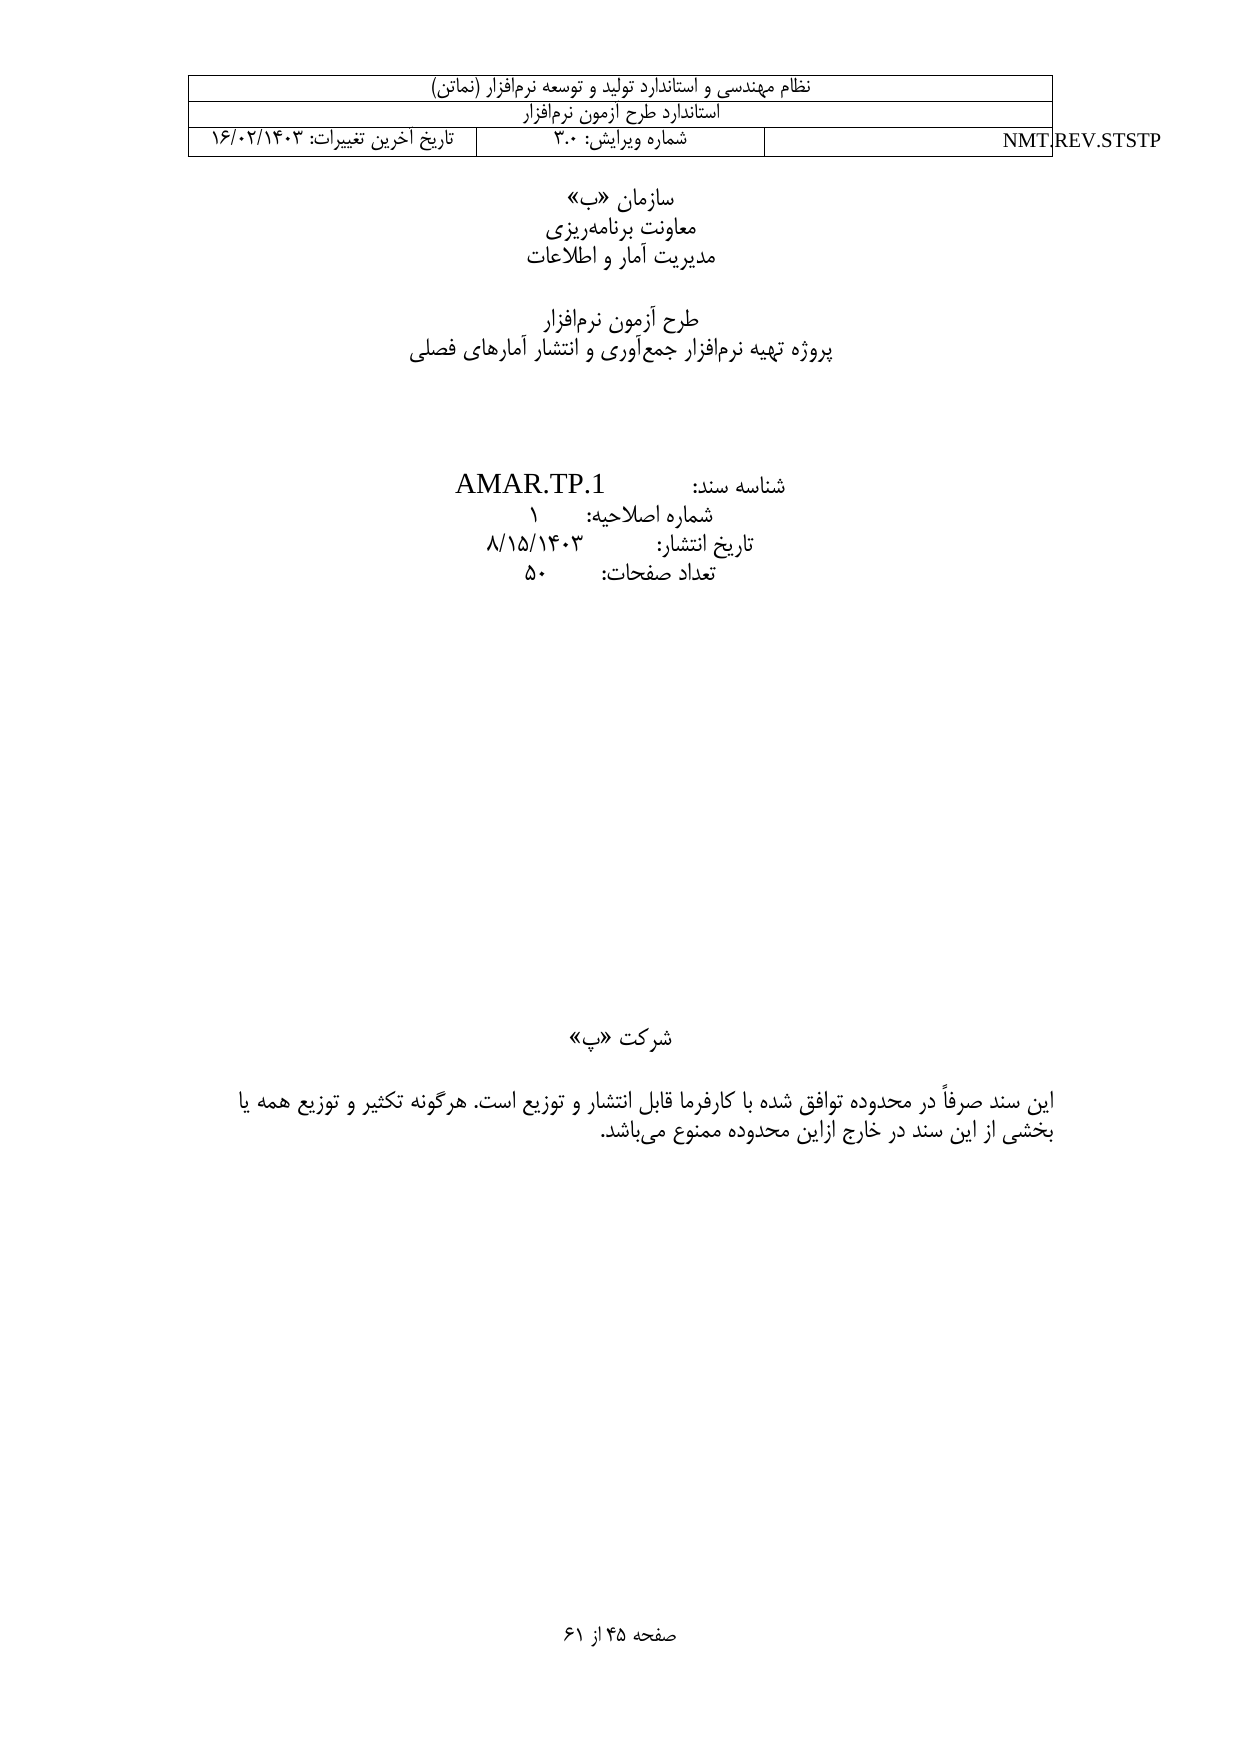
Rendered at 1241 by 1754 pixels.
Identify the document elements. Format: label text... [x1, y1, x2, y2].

text طرح آزمون نرم‌افزار [187, 307, 1053, 336]
text اين سند صرفاً در محدوده توافق شده با كارفرما قابل انتشار و توزيع است. هرگونه تكثير و توزيع همه يا بخشي از اين سند در خارج ازاين محدوده ممنوع مي‌باشد. [187, 1089, 1053, 1147]
text شماره اصلاحيه: 1 [187, 503, 1053, 532]
text شناسه سند: AMAR.TP.1 [187, 466, 1053, 503]
text شركت «پ» [187, 1026, 1053, 1056]
text سازمان «ب» [187, 186, 1053, 215]
text تاريخ انتشار: 8/15/1403 [187, 532, 1053, 561]
text تعداد صفحات: 50 [187, 561, 1053, 590]
text معاونت برنامه‌ريزي [187, 215, 1053, 244]
text پروژه تهيه نرم‌افزار جمع‌آوري و انتشار آمارهاي فصلي [187, 336, 1053, 365]
text مديريت آمار و اطلاعات [187, 244, 1053, 273]
